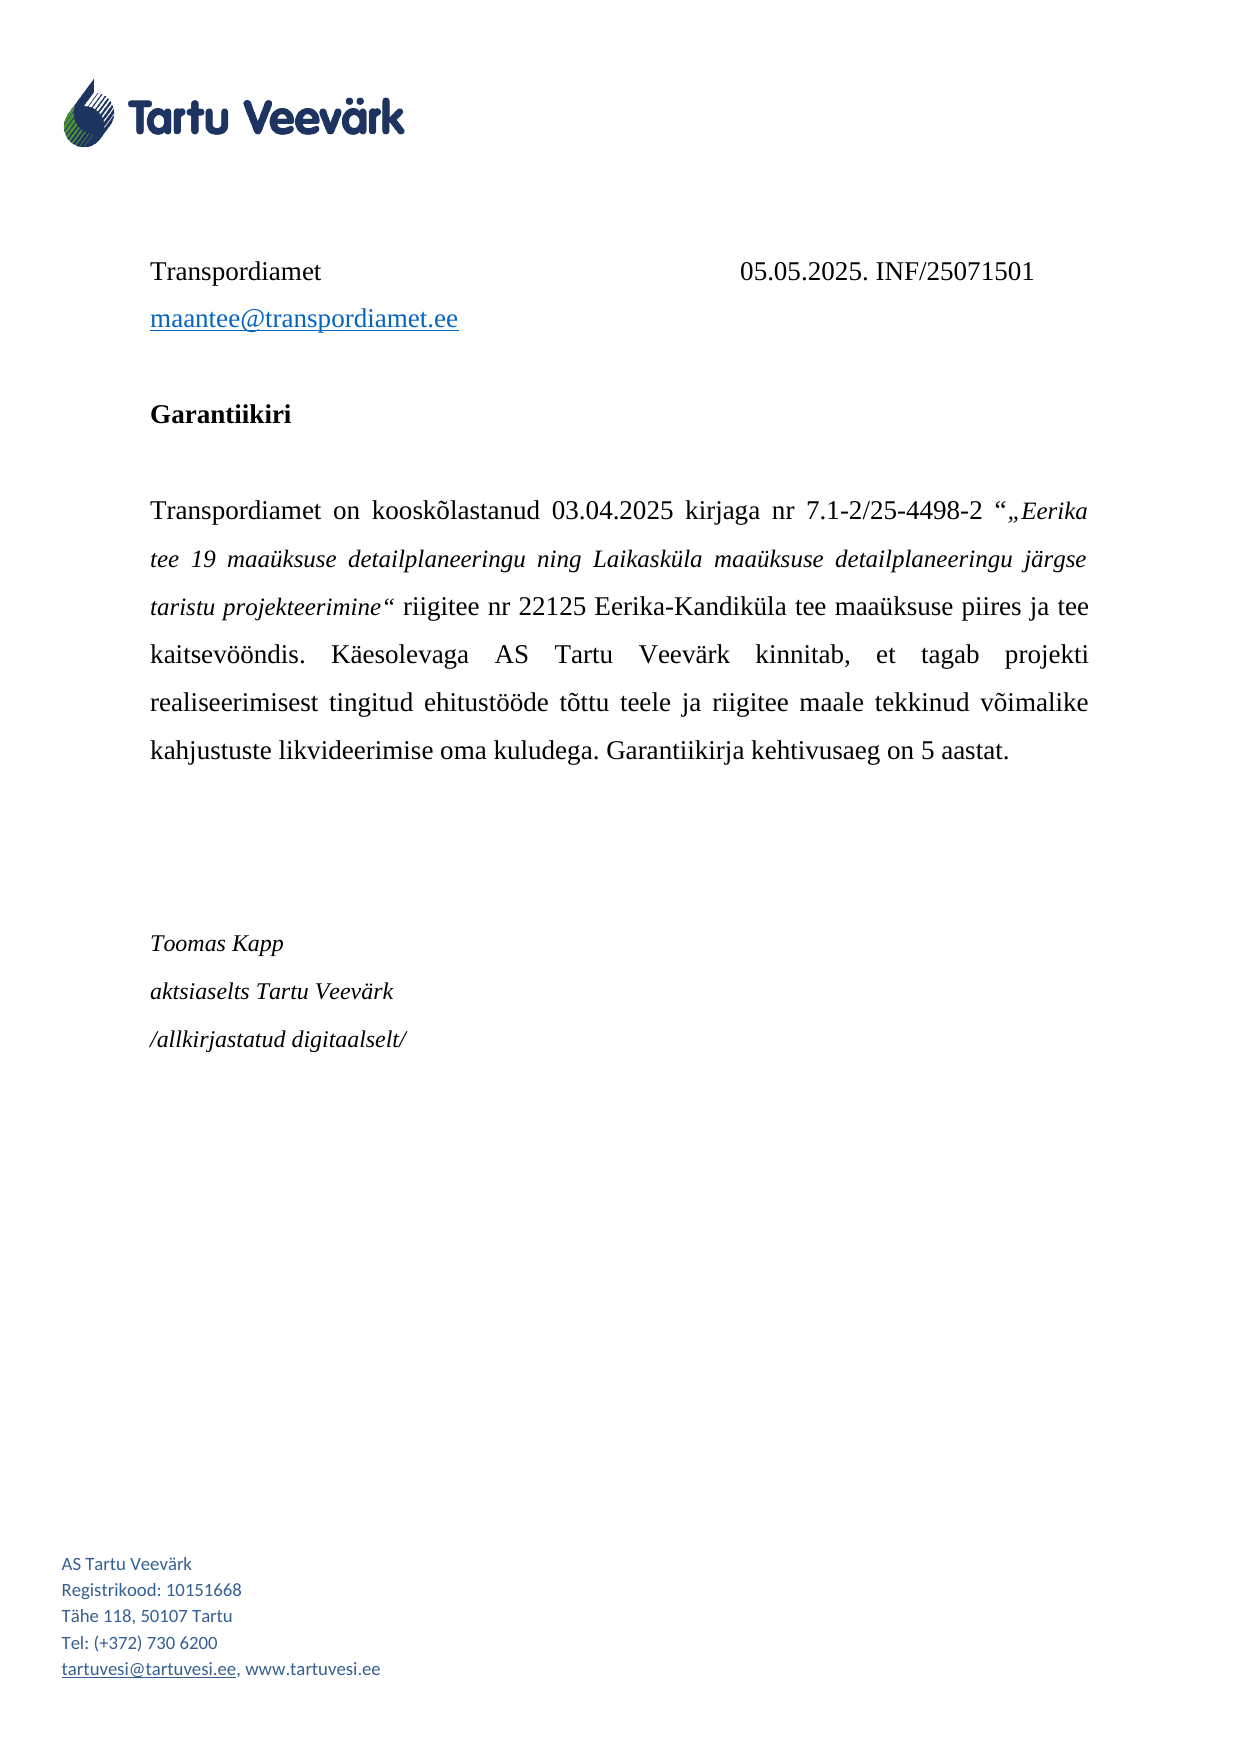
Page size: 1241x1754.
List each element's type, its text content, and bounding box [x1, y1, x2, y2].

text Transpordiamet on kooskõlastanud 03.04.2025 kirjaga nr 7.1-2/25-4498-2 “„Eerika tee 19 maaüksuse detailplaneeringu ning Laikasküla maaüksuse detailplaneeringu järgse taristu projekteerimine“ riigitee nr 22125 Eerika-Kandiküla tee maaüksuse piires ja tee kaitsevööndis. Käesolevaga AS Tartu Veevärk kinnitab, et tagab projekti realiseerimisest tingitud ehitustööde tõttu teele ja riigitee maale tekkinud võimalike kahjustuste likvideerimise oma kuludega. Garantiikirja kehtivusaeg on 5 aastat. [150, 477, 1090, 765]
text Toomas Kapp [150, 909, 1090, 957]
text aktsiaselts Tartu Veevärk [150, 957, 1090, 1004]
text maantee@transpordiamet.ee [150, 286, 1090, 334]
text Transpordiamet 05.05.2025. INF/25071501 [150, 238, 1090, 286]
text /allkirjastatud digitaalselt/ [150, 1004, 1090, 1052]
text Garantiikiri [150, 382, 1090, 429]
picture [61, 73, 407, 152]
